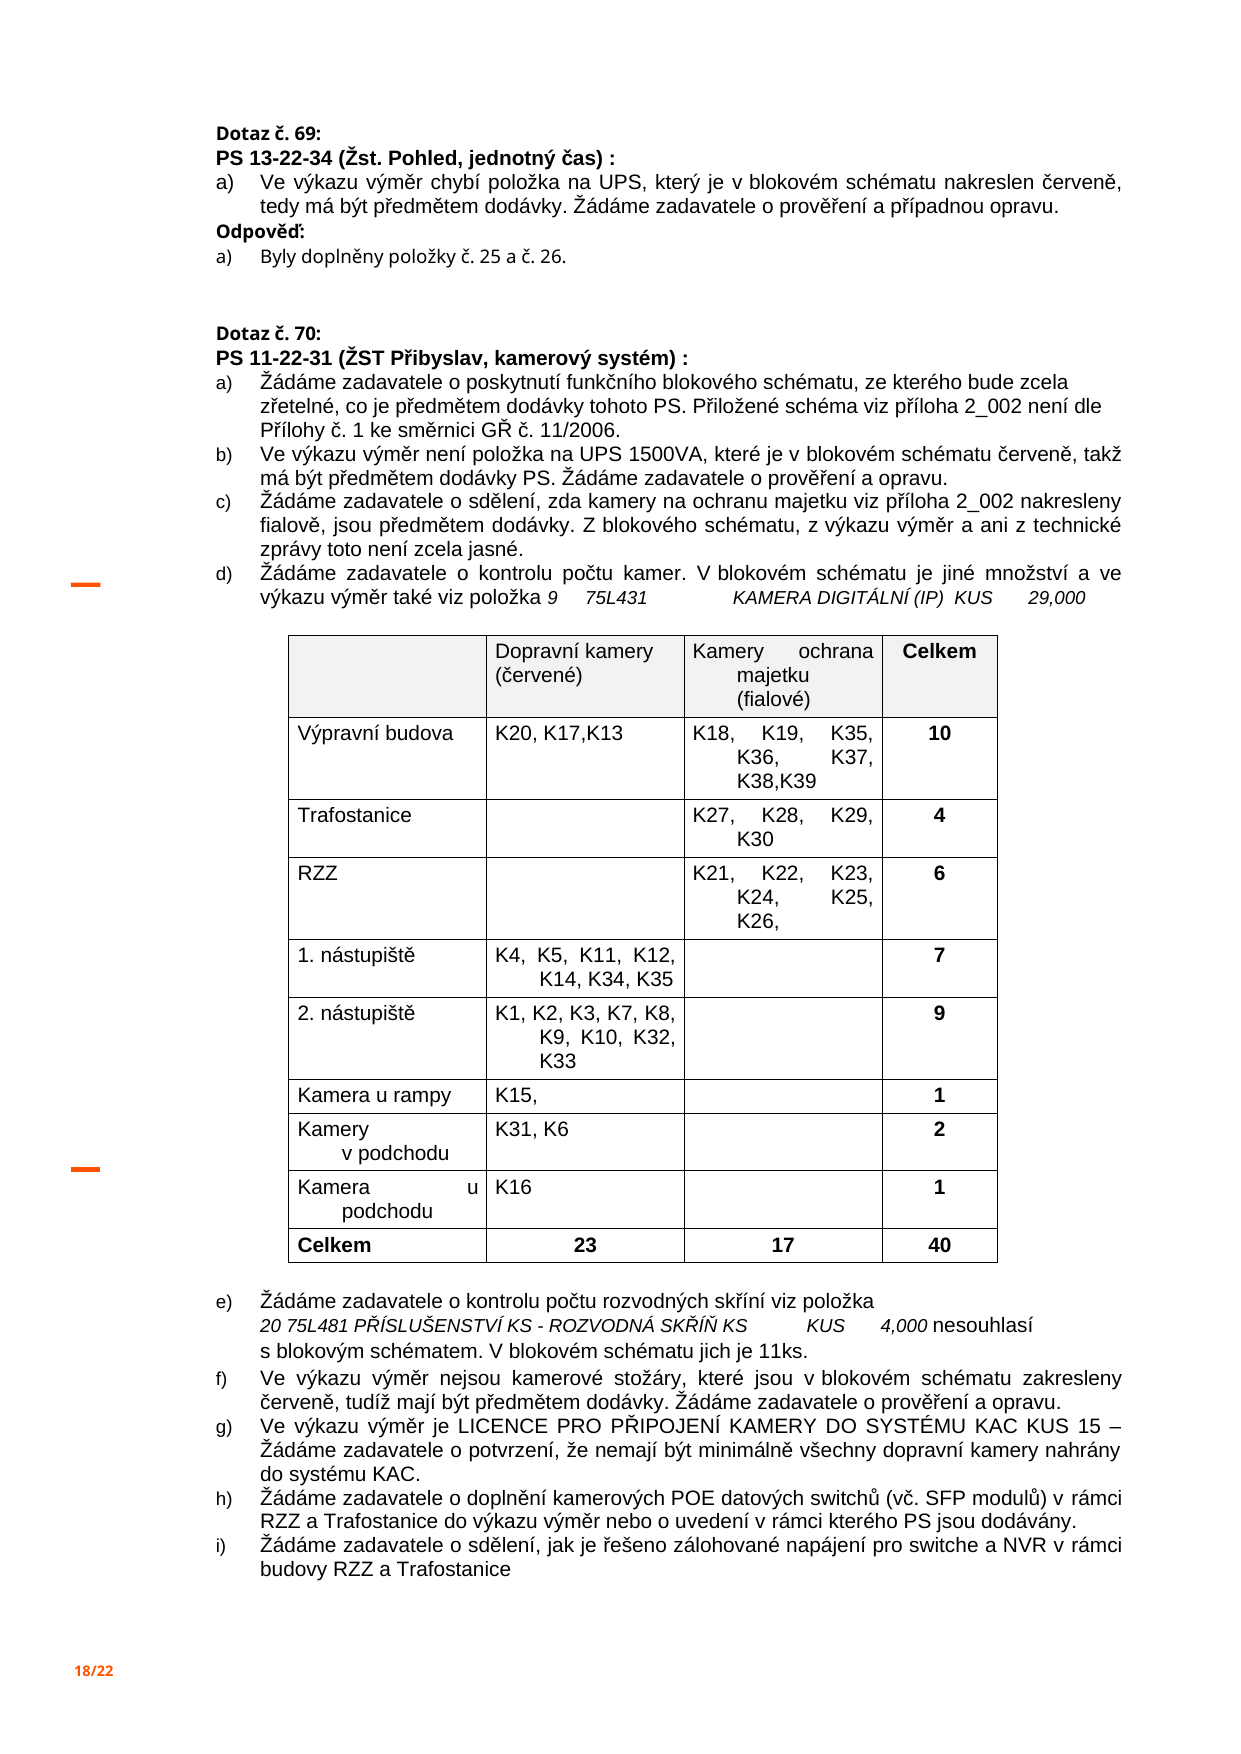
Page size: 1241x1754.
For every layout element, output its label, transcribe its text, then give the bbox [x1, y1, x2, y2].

list Žádáme zadavatele o kontrolu počtu kamer. V blokovém schématu je jiné množství a ve výkazu výměr také viz položka 9 75L431 KAMERA DIGITÁLNÍ (IP) KUS 29,000 [216, 561, 1122, 609]
table_header Celkem [883, 636, 997, 717]
table_cell [685, 1080, 882, 1112]
list Žádáme zadavatele o kontrolu počtu rozvodných skříní viz položka [216, 1289, 1122, 1313]
list Žádáme zadavatele o doplnění kamerových POE datových switchů (vč. SFP modulů) v rámci RZZ a Trafostanice do výkazu výměr nebo o uvedení v rámci kterého PS jsou dodávány. [216, 1485, 1122, 1533]
text Odpověď: [216, 218, 1122, 243]
table_cell 7 [883, 940, 997, 997]
table_cell Kamera u podchodu [289, 1171, 486, 1228]
table_cell 4 [883, 800, 997, 857]
table_cell 40 [883, 1229, 997, 1262]
table_cell RZZ [289, 858, 486, 939]
list 20 75L481 PŘÍSLUŠENSTVÍ KS - ROZVODNÁ SKŘÍŇ KS KUS 4,000 nesouhlasí s blokovým schématem. V blokovém schématu jich je 11ks. [260, 1313, 1122, 1363]
table_cell 10 [883, 718, 997, 799]
list Ve výkazu výměr nejsou kamerové stožáry, které jsou v blokovém schématu zakresleny červeně, tudíž mají být předmětem dodávky. Žádáme zadavatele o prověření a opravu. [216, 1366, 1122, 1413]
table_cell K15, [487, 1080, 684, 1112]
list Žádáme zadavatele o sdělení, zda kamery na ochranu majetku viz příloha 2_002 nakresleny fialově, jsou předmětem dodávky. Z blokového schématu, z výkazu výměr a ani z technické zprávy toto není zcela jasné. [216, 489, 1122, 561]
table_cell K21, K22, K23, K24, K25, K26, [685, 858, 882, 939]
table_cell 23 [487, 1229, 684, 1262]
table_cell [685, 998, 882, 1078]
text PS 11-22-31 (ŽST Přibyslav, kamerový systém) : [216, 346, 1122, 369]
table_cell Trafostanice [289, 800, 486, 857]
list Žádáme zadavatele o sdělení, jak je řešeno zálohované napájení pro switche a NVR v rámci budovy RZZ a Trafostanice [216, 1533, 1122, 1581]
table_header Dopravní kamery (červené) [487, 636, 684, 717]
table_cell 6 [883, 858, 997, 939]
table_cell Celkem [289, 1229, 486, 1262]
table_cell K31, K6 [487, 1114, 684, 1170]
table_cell 17 [685, 1229, 882, 1262]
table_cell K27, K28, K29, K30 [685, 800, 882, 857]
list Žádáme zadavatele o poskytnutí funkčního blokového schématu, ze kterého bude zcela zřetelné, co je předmětem dodávky tohoto PS. Přiložené schéma viz příloha 2_002 není dle Přílohy č. 1 ke směrnici GŘ č. 11/2006. [216, 369, 1122, 441]
table_header [289, 636, 486, 717]
table_cell 1 [883, 1171, 997, 1228]
table_cell K4, K5, K11, K12, K14, K34, K35 [487, 940, 684, 997]
table_cell [685, 1114, 882, 1170]
table_header Kamery ochrana majetku (fialové) [685, 636, 882, 717]
table_cell K16 [487, 1171, 684, 1228]
table_cell Kamera u rampy [289, 1080, 486, 1112]
text PS 13-22-34 (Žst. Pohled, jednotný čas) : [216, 146, 1122, 170]
table_cell 1. nástupiště [289, 940, 486, 997]
table_cell [487, 800, 684, 857]
table_cell 9 [883, 998, 997, 1078]
list Ve výkazu výměr je LICENCE PRO PŘIPOJENÍ KAMERY DO SYSTÉMU KAC KUS 15 – Žádáme zadavatele o potvrzení, že nemají být minimálně všechny dopravní kamery nahrány do systému KAC. [216, 1413, 1122, 1485]
table_cell [685, 940, 882, 997]
text Dotaz č. 69: [216, 121, 1122, 146]
table_cell K18, K19, K35, K36, K37, K38,K39 [685, 718, 882, 799]
list Ve výkazu výměr není položka na UPS 1500VA, které je v blokovém schématu červeně, takž má být předmětem dodávky PS. Žádáme zadavatele o prověření a opravu. [216, 441, 1122, 489]
list Ve výkazu výměr chybí položka na UPS, který je v blokovém schématu nakreslen červeně, tedy má být předmětem dodávky. Žádáme zadavatele o prověření a případnou opravu. [216, 170, 1122, 218]
table_cell K1, K2, K3, K7, K8, K9, K10, K32, K33 [487, 998, 684, 1078]
table_cell 2 [883, 1114, 997, 1170]
table_cell 2. nástupiště [289, 998, 486, 1078]
table_cell K20, K17,K13 [487, 718, 684, 799]
text Dotaz č. 70: [216, 320, 1122, 346]
list Byly doplněny položky č. 25 a č. 26. [216, 243, 1122, 269]
table_cell Kamery v podchodu [289, 1114, 486, 1170]
table_cell Výpravní budova [289, 718, 486, 799]
table_cell 1 [883, 1080, 997, 1112]
table_cell [685, 1171, 882, 1228]
table_cell [487, 858, 684, 939]
